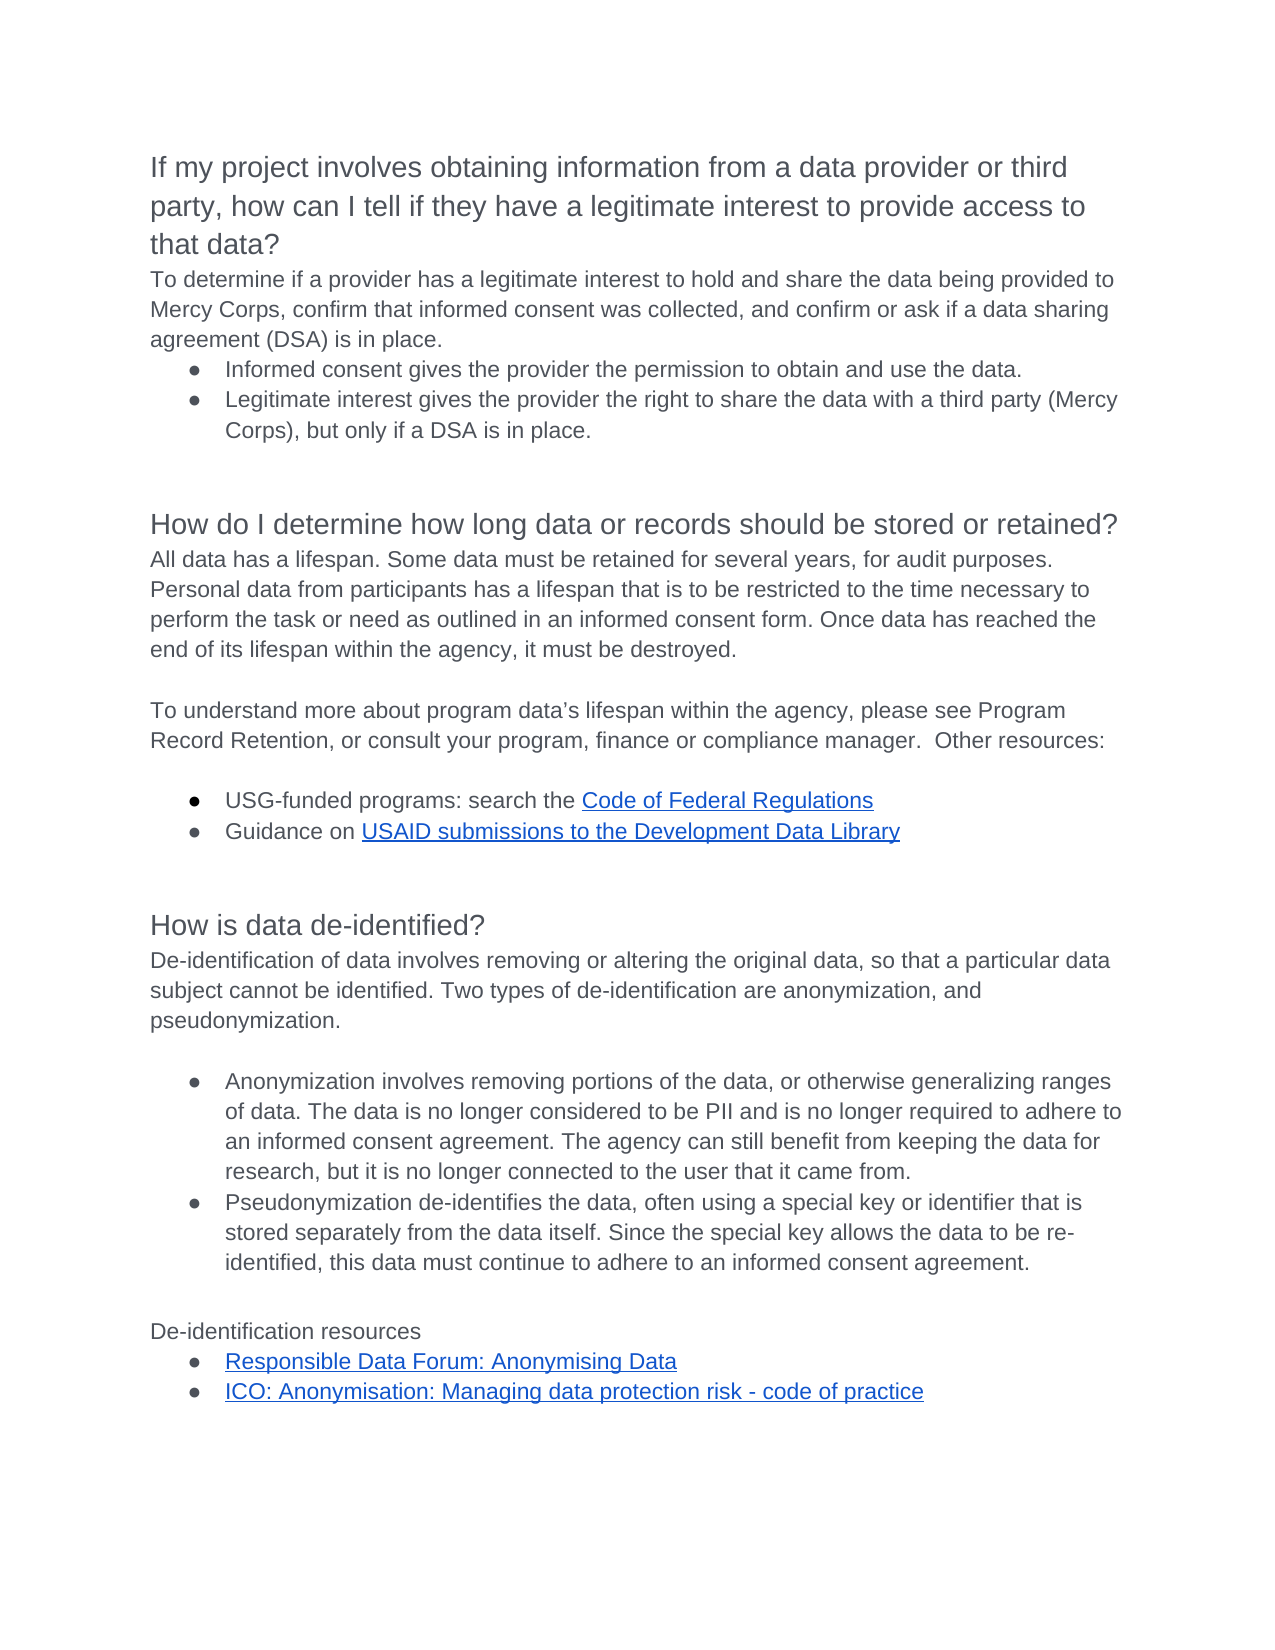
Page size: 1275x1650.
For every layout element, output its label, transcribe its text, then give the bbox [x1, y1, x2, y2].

text De-identification resources [150, 1318, 1125, 1344]
text All data has a lifespan. Some data must be retained for several years, for audit purposes. Personal data from participants has a lifespan that is to be restricted to the time necessary to perform the task or need as outlined in an informed consent form. Once data has reached the end of its lifespan within the agency, it must be destroyed. To understand more about program data’s lifespan within the agency, please see Program Record Retention, or consult your program, finance or compliance manager. Other resources: [150, 546, 1125, 784]
list Informed consent gives the provider the permission to obtain and use the data. [187, 356, 1125, 383]
text How do I determine how long data or records should be stored or retained? [150, 507, 1125, 541]
list Legitimate interest gives the provider the right to share the data with a third party (Mercy Corps), but only if a DSA is in place. [187, 386, 1125, 443]
text To determine if a provider has a legitimate interest to hold and share the data being provided to Mercy Corps, confirm that informed consent was collected, and confirm or ask if a data sharing agreement (DSA) is in place. [150, 266, 1125, 352]
text De-identification of data involves removing or altering the original data, so that a particular data subject cannot be identified. Two types of de-identification are anonymization, and pseudonymization. [150, 947, 1125, 1034]
list ICO: Anonymisation: Managing data protection risk - code of practice [187, 1378, 1125, 1435]
text If my project involves obtaining information from a data provider or third party, how can I tell if they have a legitimate interest to provide access to that data? [150, 150, 1125, 261]
list Guidance on USAID submissions to the Development Data Library [187, 818, 1125, 844]
list Pseudonymization de-identifies the data, often using a special key or identifier that is stored separately from the data itself. Since the special key allows the data to be re-identified, this data must continue to adhere to an informed consent agreement. [187, 1188, 1125, 1275]
list USG-funded programs: search the Code of Federal Regulations [187, 787, 1125, 814]
list Anonymization involves removing portions of the data, or otherwise generalizing ranges of data. The data is no longer considered to be PII and is no longer required to adhere to an informed consent agreement. The agency can still benefit from keeping the data for research, but it is no longer connected to the user that it came from. [187, 1068, 1125, 1185]
list Responsible Data Forum: Anonymising Data [187, 1348, 1125, 1374]
text How is data de-identified? [150, 908, 1125, 942]
